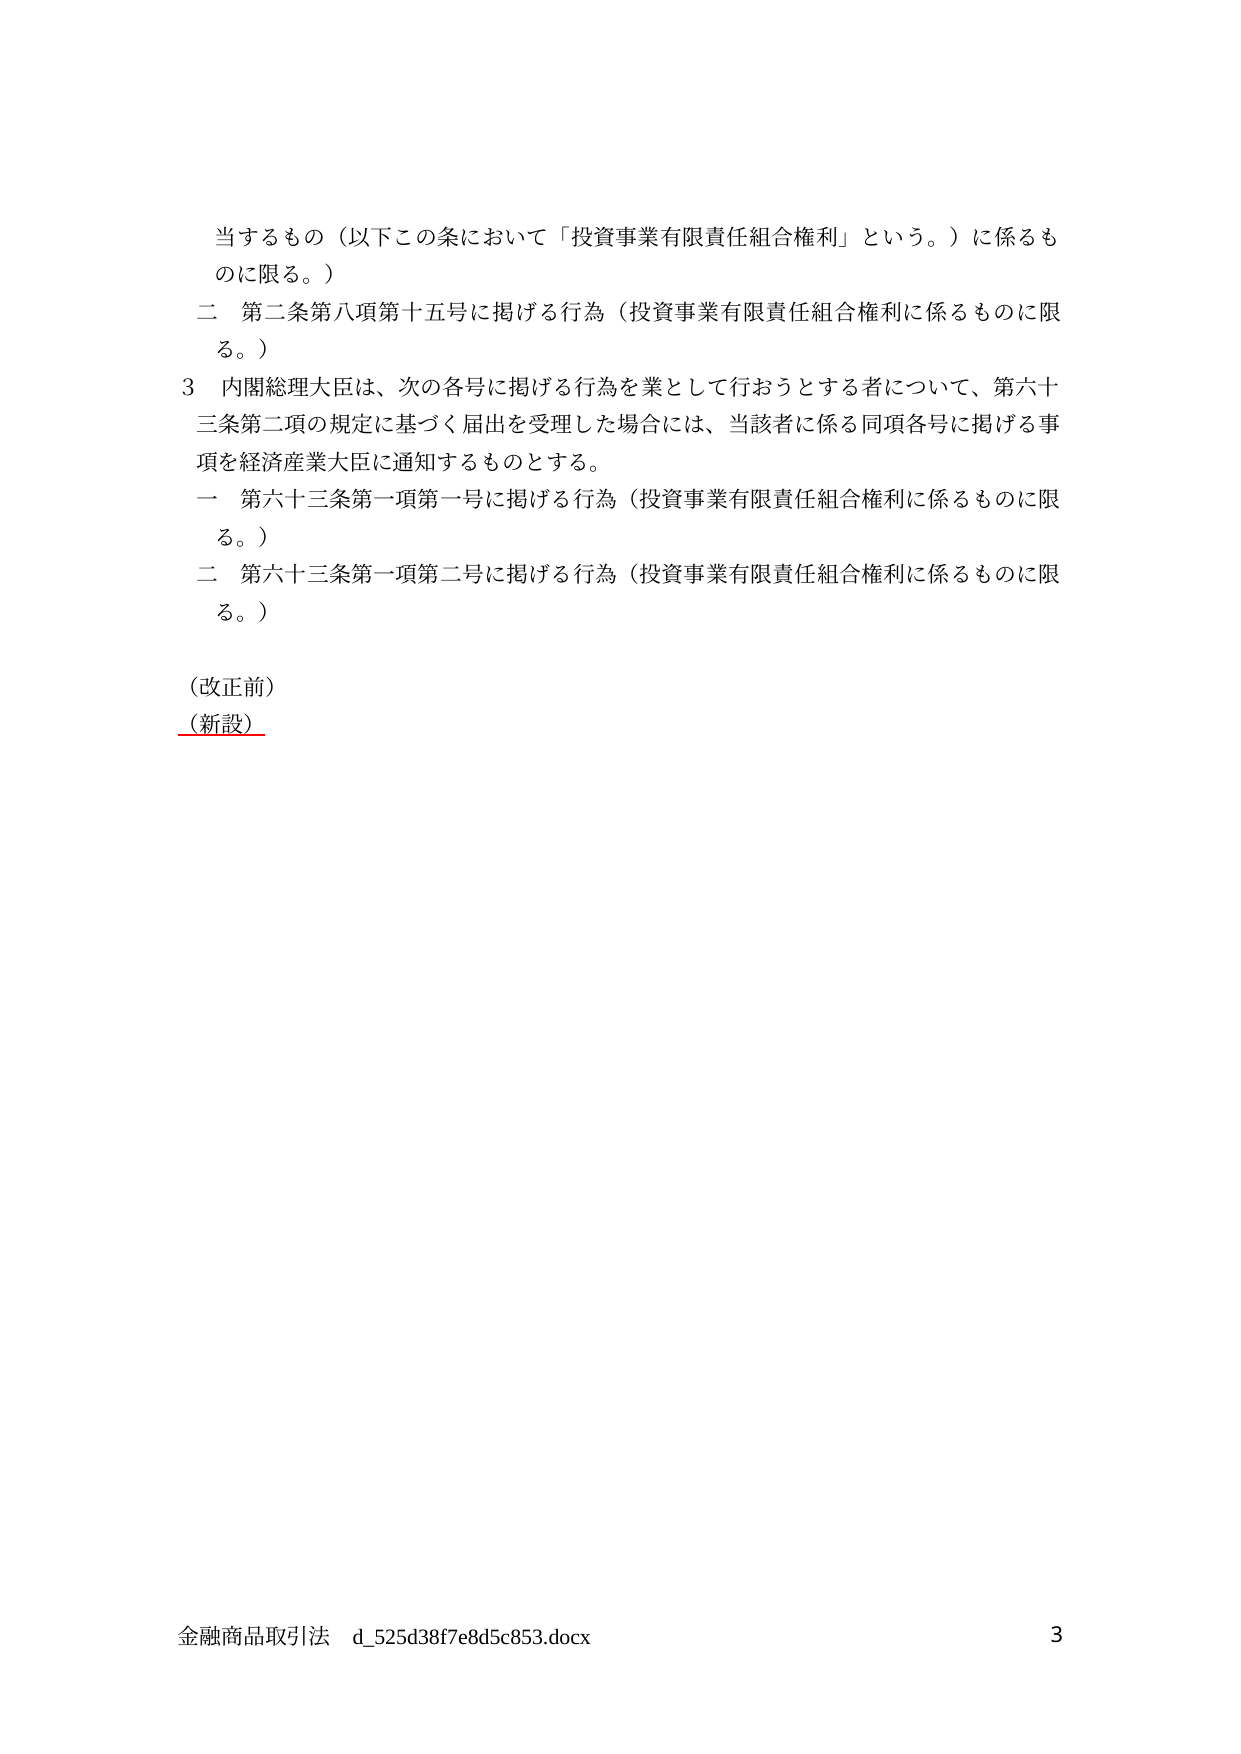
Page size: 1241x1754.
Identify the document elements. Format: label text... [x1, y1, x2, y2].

text 一 第六十三条第一項第一号に掲げる行為（投資事業有限責任組合権利に係るものに限る。） [196, 479, 1063, 554]
text （新設） [177, 704, 1063, 742]
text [196, 217, 1063, 292]
text 二 第二条第八項第十五号に掲げる行為（投資事業有限責任組合権利に係るものに限る。） [196, 292, 1063, 367]
text 二 第六十三条第一項第二号に掲げる行為（投資事業有限責任組合権利に係るものに限る。） [196, 554, 1063, 629]
text ３ 内閣総理大臣は、次の各号に掲げる行為を業として行おうとする者について、第六十三条第二項の規定に基づく届出を受理した場合には、当該者に係る同項各号に掲げる事項を経済産業大臣に通知するものとする。 [177, 367, 1063, 479]
text （改正前） [177, 667, 1063, 704]
